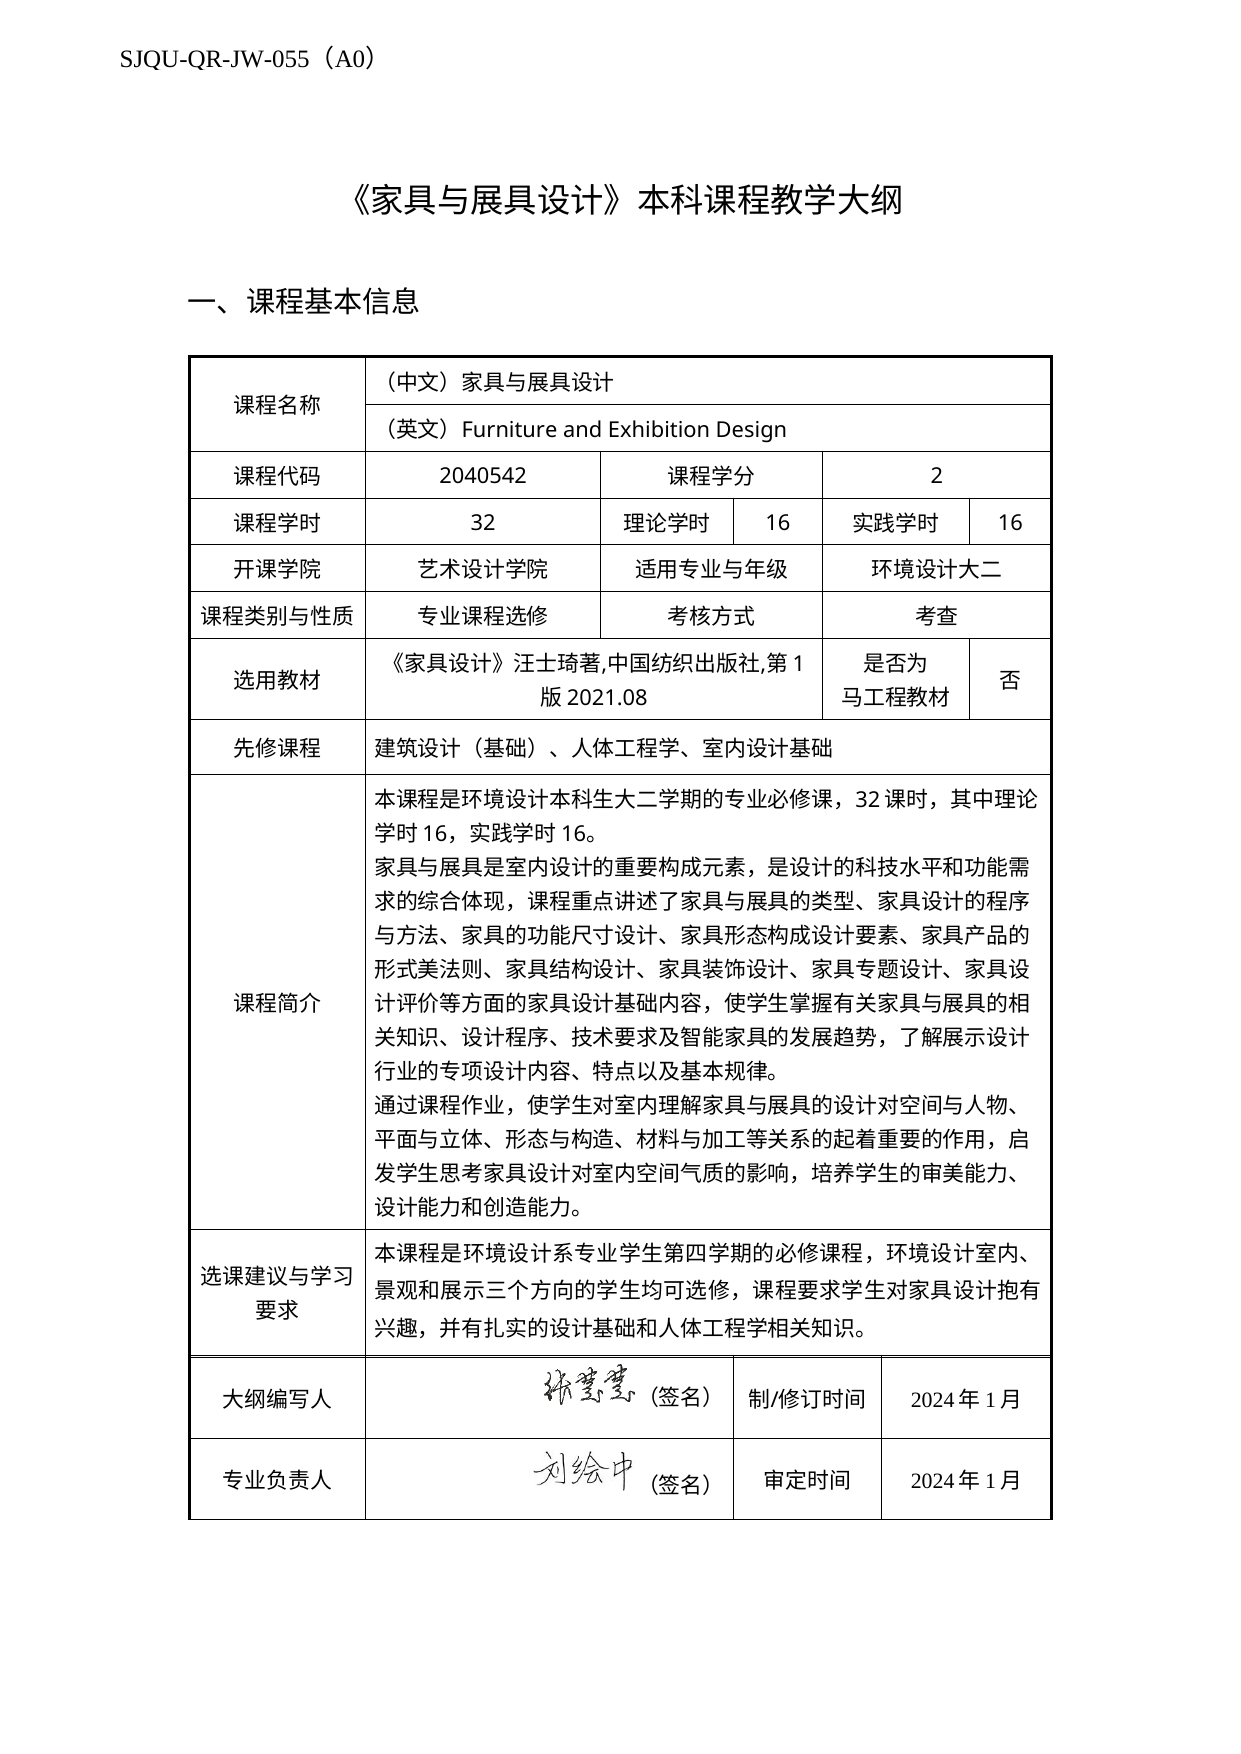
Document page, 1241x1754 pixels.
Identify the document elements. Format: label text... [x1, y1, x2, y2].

table_cell 专业课程选修 [366, 592, 600, 638]
table_cell 16 [734, 499, 822, 544]
table_cell 建筑设计（基础）、人体工程学、室内设计基础 [366, 720, 1050, 774]
table_cell 《家具设计》汪士琦著,中国纺织出版社,第1版 2021.08 [366, 639, 822, 719]
table_cell 专业负责人 [191, 1439, 365, 1518]
table_cell 实践学时 [823, 499, 969, 544]
table_cell 艺术设计学院 [366, 545, 600, 591]
table_cell 课程类别与性质 [191, 592, 365, 638]
table_cell 开课学院 [191, 545, 365, 591]
table_cell 本课程是环境设计本科生大二学期的专业必修课，32课时，其中理论学时16，实践学时16。 家具与展具是室内设计的重要构成元素，是设计的科技水平和功能需求的综合体现，课程重点讲述了家具与展具的类型、家具设计的程序与方法、家具的功能尺寸设计、家具形态构成设计要素、家具产品的形式美法则、家具结构设计、家具装饰设计、家具专题设计、家具设计评价等方面的家具设计基础内容，使学生掌握有关家具与展具的相关知识、设计程序、技术要求及智能家具的发展趋势，了解展示设计行业的专项设计内容、特点以及基本规律。 通过课程作业，使学生对室内理解家具与展具的设计对空间与人物、平面与立体、形态与构造、材料与加工等关系的起着重要的作用，启发学生思考家具设计对室内空间气质的影响，培养学生的审美能力、设计能力和创造能力。 [366, 775, 1050, 1229]
table_cell 环境设计大二 [823, 545, 1050, 591]
table_cell 考查 [823, 592, 1050, 638]
table_cell 2 [823, 452, 1050, 497]
table_cell 2040542 [366, 452, 600, 497]
table_cell 适用专业与年级 [601, 545, 822, 591]
table_cell 本课程是环境设计系专业学生第四学期的必修课程，环境设计室内、景观和展示三个方向的学生均可选修，课程要求学生对家具设计抱有兴趣，并有扎实的设计基础和人体工程学相关知识。 [366, 1230, 1050, 1355]
picture [533, 1444, 637, 1494]
table_header 课程名称 [191, 358, 365, 451]
table_cell 2024年1月 [882, 1439, 1050, 1518]
table_cell 课程简介 [191, 775, 365, 1229]
table_cell 课程学分 [601, 452, 822, 497]
picture [541, 1363, 637, 1406]
table_cell 16 [970, 499, 1050, 544]
table_cell 选课建议与学习要求 [191, 1230, 365, 1355]
table_cell 选用教材 [191, 639, 365, 719]
table_cell （英文）Furniture and Exhibition Design [366, 405, 1050, 451]
table_cell 32 [366, 499, 600, 544]
table_cell 否 [970, 639, 1050, 719]
table_cell 课程代码 [191, 452, 365, 497]
table_cell 是否为 马工程教材 [823, 639, 969, 719]
text 《家具与展具设计》本科课程教学大纲 [187, 164, 1053, 232]
table_header （中文）家具与展具设计 [366, 358, 1050, 404]
table_cell 课程学时 [191, 499, 365, 544]
text 一、课程基本信息 [187, 266, 1053, 334]
table_cell 制/修订时间 [734, 1358, 881, 1438]
table_cell （签名） [366, 1358, 733, 1438]
table_cell 考核方式 [601, 592, 822, 638]
table_cell 大纲编写人 [191, 1358, 365, 1438]
table_cell 审定时间 [734, 1439, 881, 1518]
table_cell （签名） [366, 1439, 733, 1518]
table_cell 先修课程 [191, 720, 365, 774]
table_cell 理论学时 [601, 499, 733, 544]
table_cell 2024年1月 [882, 1358, 1050, 1438]
